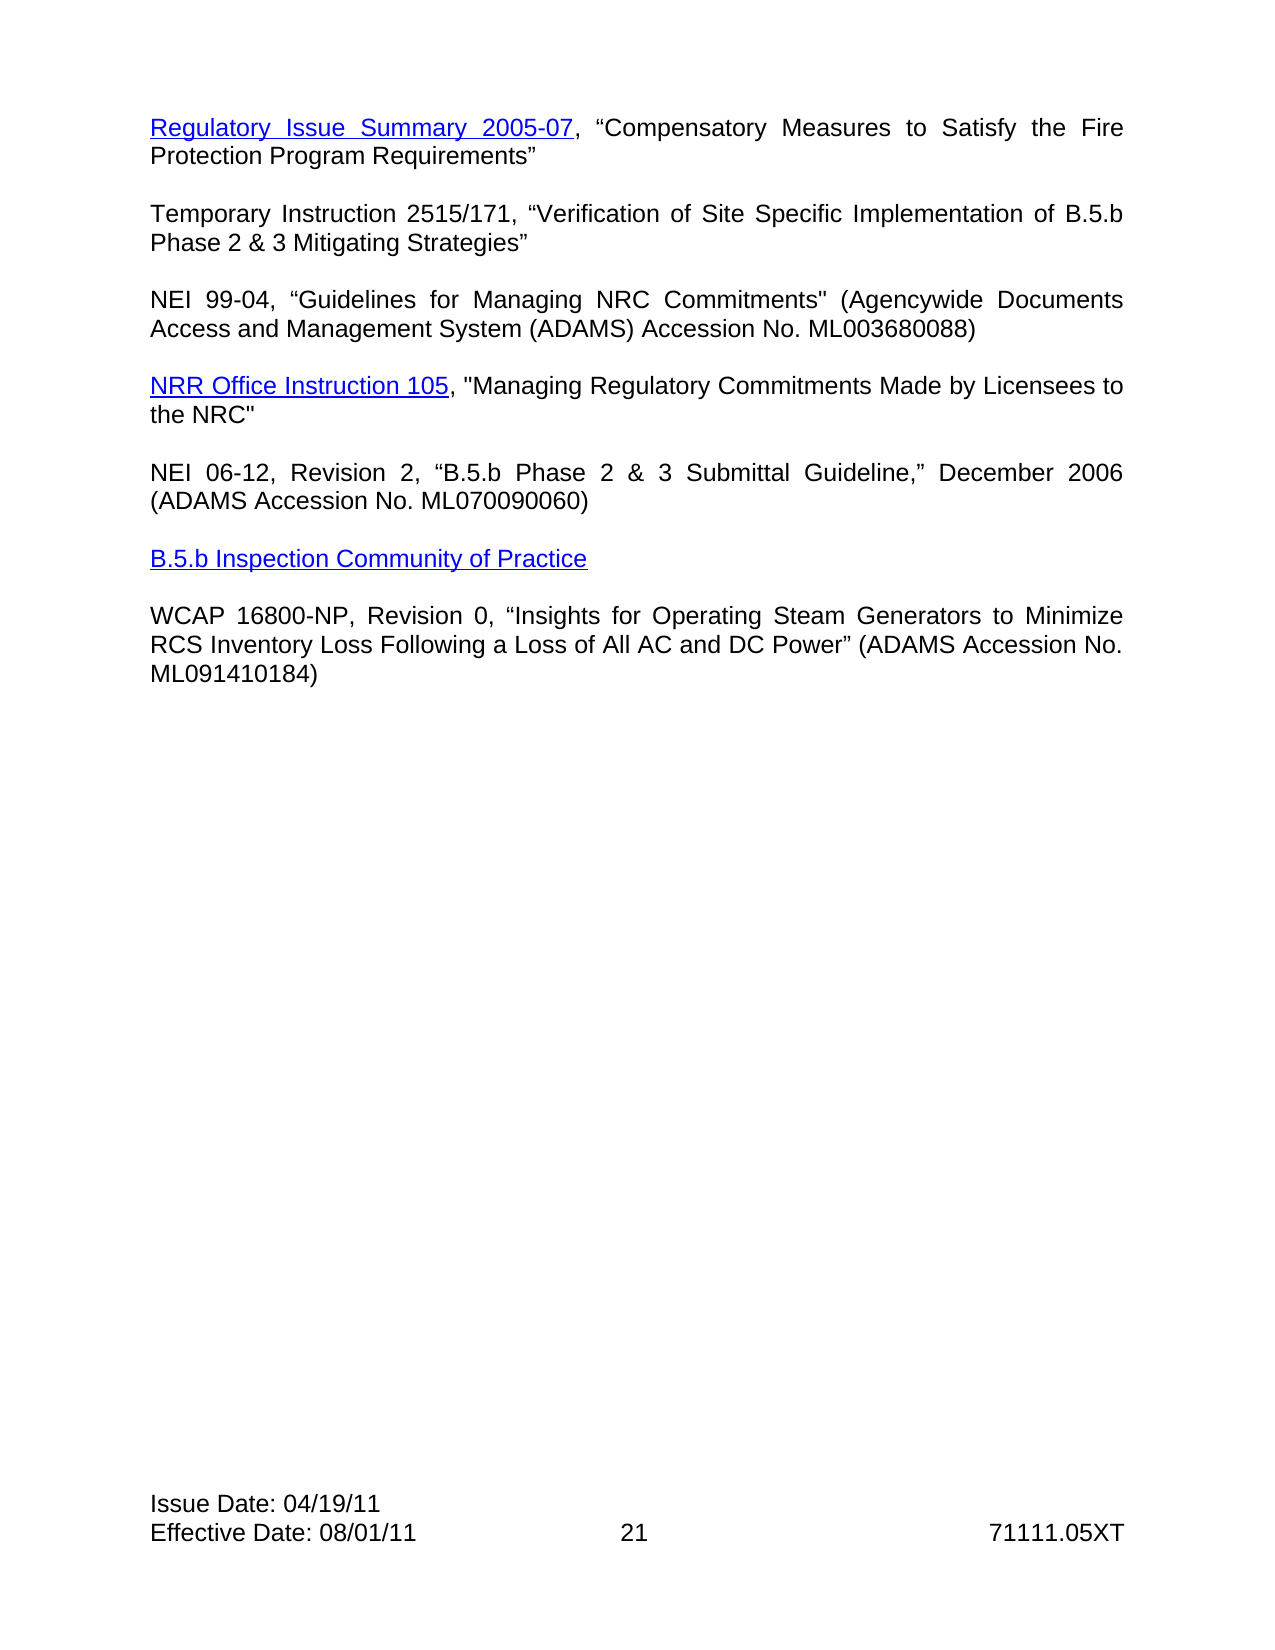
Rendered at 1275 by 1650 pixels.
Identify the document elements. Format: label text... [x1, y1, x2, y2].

text B.5.b Inspection Community of Practice [150, 544, 1125, 572]
text NEI 99-04, “Guidelines for Managing NRC Commitments" (Agencywide Documents Access and Management System (ADAMS) Accession No. ML003680088) [150, 285, 1125, 342]
text Regulatory Issue Summary 2005-07, “Compensatory Measures to Satisfy the Fire Protection Program Requirements” [150, 112, 1125, 170]
text NRR Office Instruction 105, "Managing Regulatory Commitments Made by Licensees to the NRC" [150, 371, 1125, 429]
text WCAP 16800-NP, Revision 0, “Insights for Operating Steam Generators to Minimize RCS Inventory Loss Following a Loss of All AC and DC Power” (ADAMS Accession No. ML091410184) [150, 601, 1125, 687]
text NEI 06-12, Revision 2, “B.5.b Phase 2 & 3 Submittal Guideline,” December 2006 (ADAMS Accession No. ML070090060) [150, 457, 1125, 515]
text Temporary Instruction 2515/171, “Verification of Site Specific Implementation of B.5.b Phase 2 & 3 Mitigating Strategies” [150, 199, 1125, 256]
